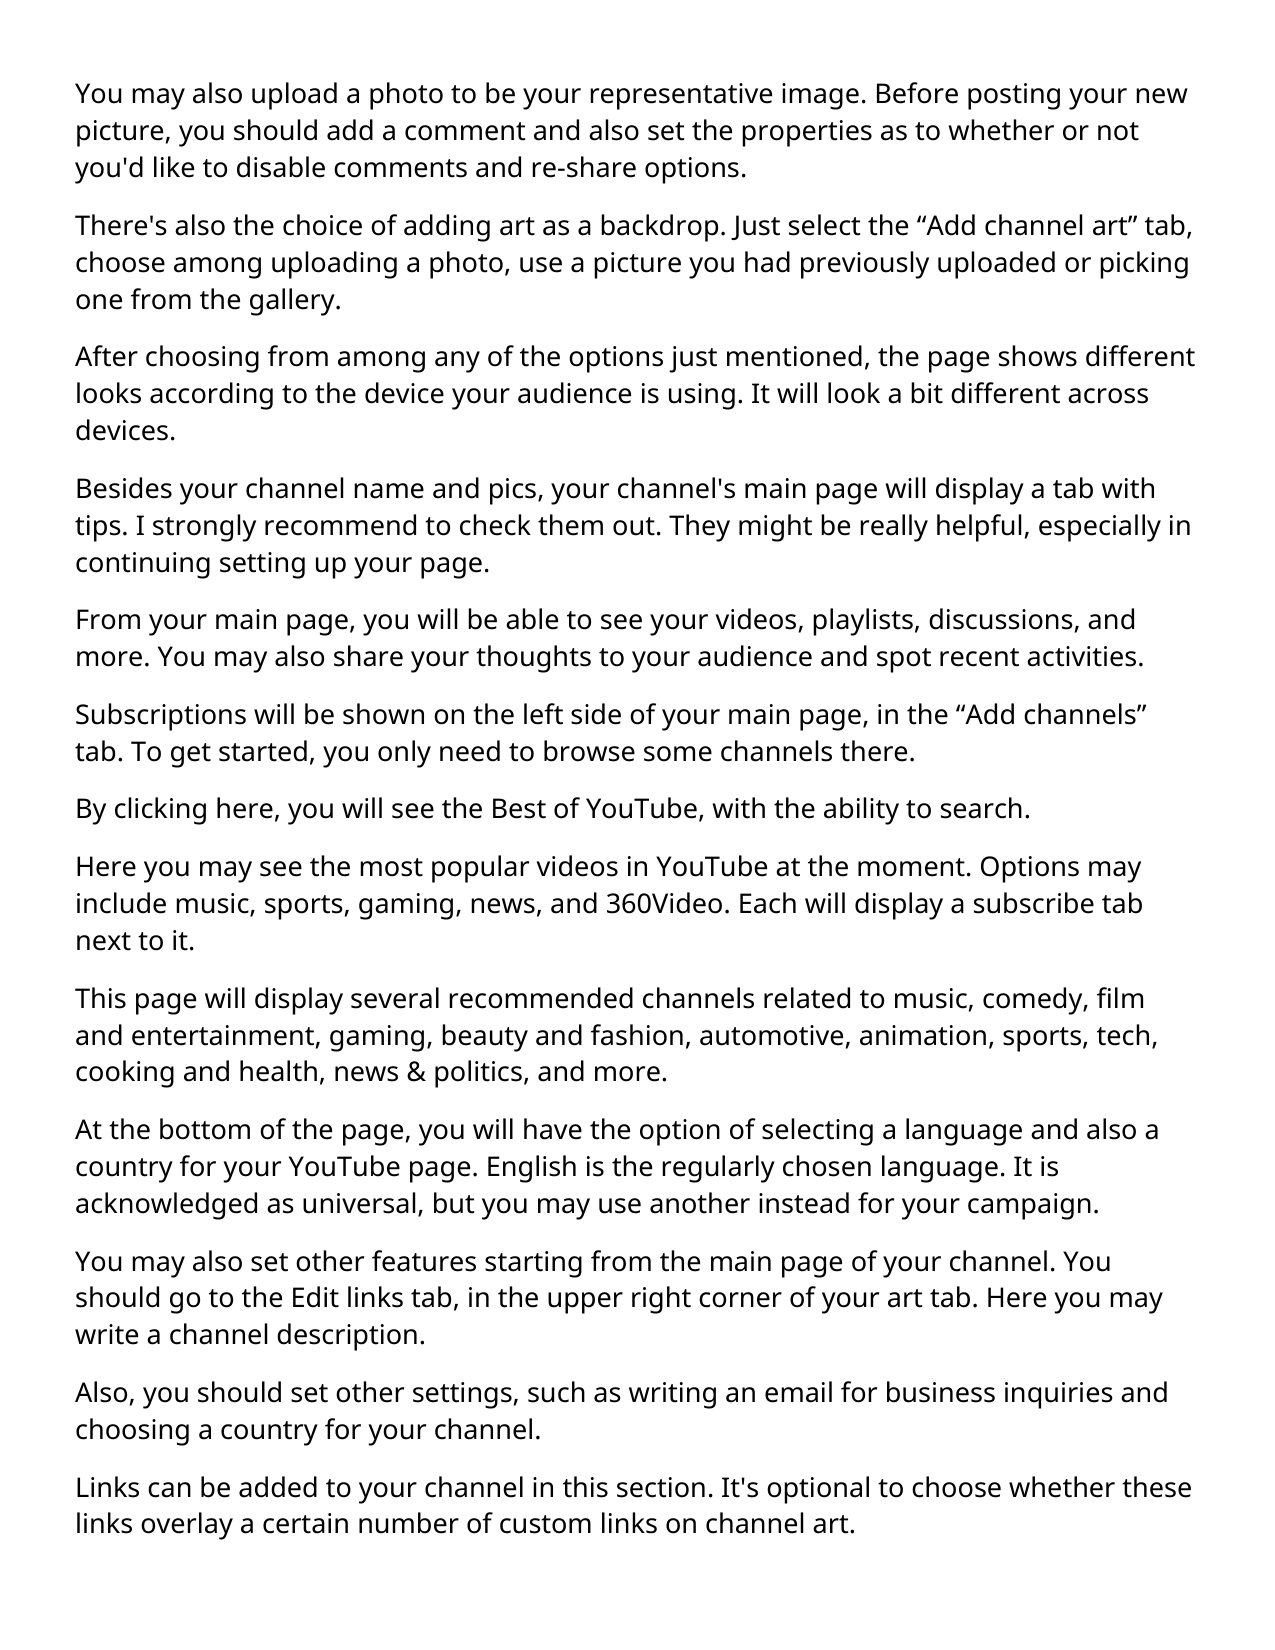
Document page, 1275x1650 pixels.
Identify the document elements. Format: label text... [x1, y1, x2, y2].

text This page will display several recommended channels related to music, comedy, film and entertainment, gaming, beauty and fashion, automotive, animation, sports, tech, cooking and health, news & politics, and more. [75, 979, 1200, 1090]
text Here you may see the most popular videos in YouTube at the moment. Options may include music, sports, gaming, news, and 360Video. Each will display a subscribe tab next to it. [75, 848, 1200, 958]
text Besides your channel name and pics, your channel's main page will display a tab with tips. I strongly recommend to check them out. They might be really helpful, especially in continuing setting up your page. [75, 469, 1200, 580]
text There's also the choice of adding art as a backdrop. Just select the “Add channel art” tab, choose among uploading a photo, use a picture you had previously uploaded or picking one from the gallery. [75, 206, 1200, 317]
text Also, you should set other settings, such as writing an email for business inquiries and choosing a country for your channel. [75, 1373, 1200, 1447]
text By clicking here, you will see the Best of YouTube, with the ability to search. [75, 790, 1200, 827]
text Subscriptions will be shown on the left side of your main page, in the “Add channels” tab. To get started, you only need to browse some channels there. [75, 695, 1200, 769]
text After choosing from among any of the options just mentioned, the page shows different looks according to the device your audience is using. It will look a bit different across devices. [75, 338, 1200, 448]
text Links can be added to your channel in this section. It's optional to choose whether these links overlay a certain number of custom links on channel art. [75, 1468, 1200, 1542]
text You may also set other features starting from the main page of your channel. You should go to the Edit links tab, in the upper right corner of your art tab. Here you may write a channel description. [75, 1242, 1200, 1353]
text From your main page, you will be able to see your videos, playlists, discussions, and more. You may also share your thoughts to your audience and spot recent activities. [75, 601, 1200, 674]
text At the bottom of the page, you will have the option of selecting a language and also a country for your YouTube page. English is the regularly chosen language. It is acknowledged as universal, but you may use another instead for your campaign. [75, 1111, 1200, 1221]
text You may also upload a photo to be your representative image. Before posting your new picture, you should add a comment and also set the properties as to whether or not you'd like to disable comments and re-share options. [75, 75, 1200, 186]
